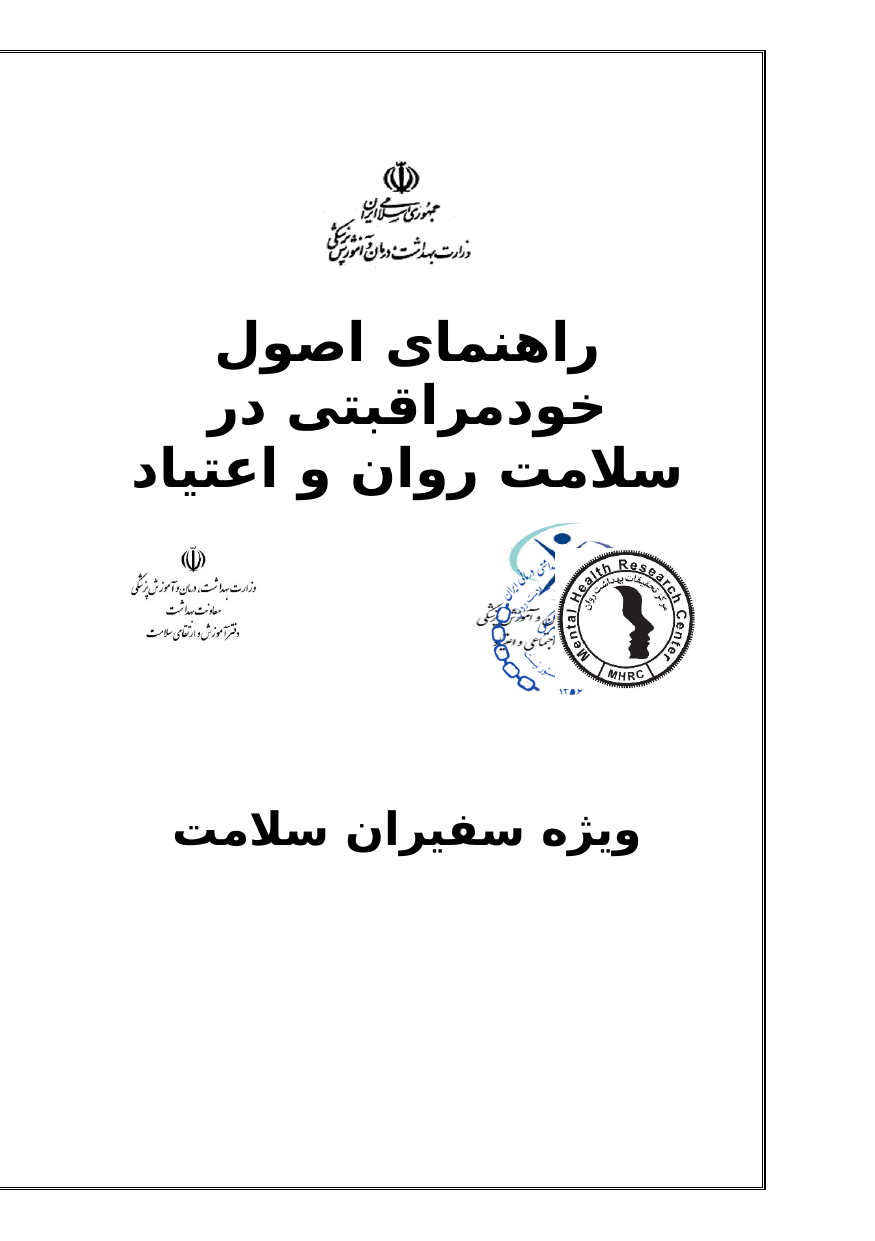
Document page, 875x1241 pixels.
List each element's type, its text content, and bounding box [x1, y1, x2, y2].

text راهنمای اصول خودمراقبتی در سلامت روان و اعتیاد [119, 302, 697, 500]
picture [287, 118, 516, 312]
picture [103, 531, 287, 674]
text ویژه سفیران سلامت [119, 803, 697, 856]
picture [474, 521, 697, 695]
